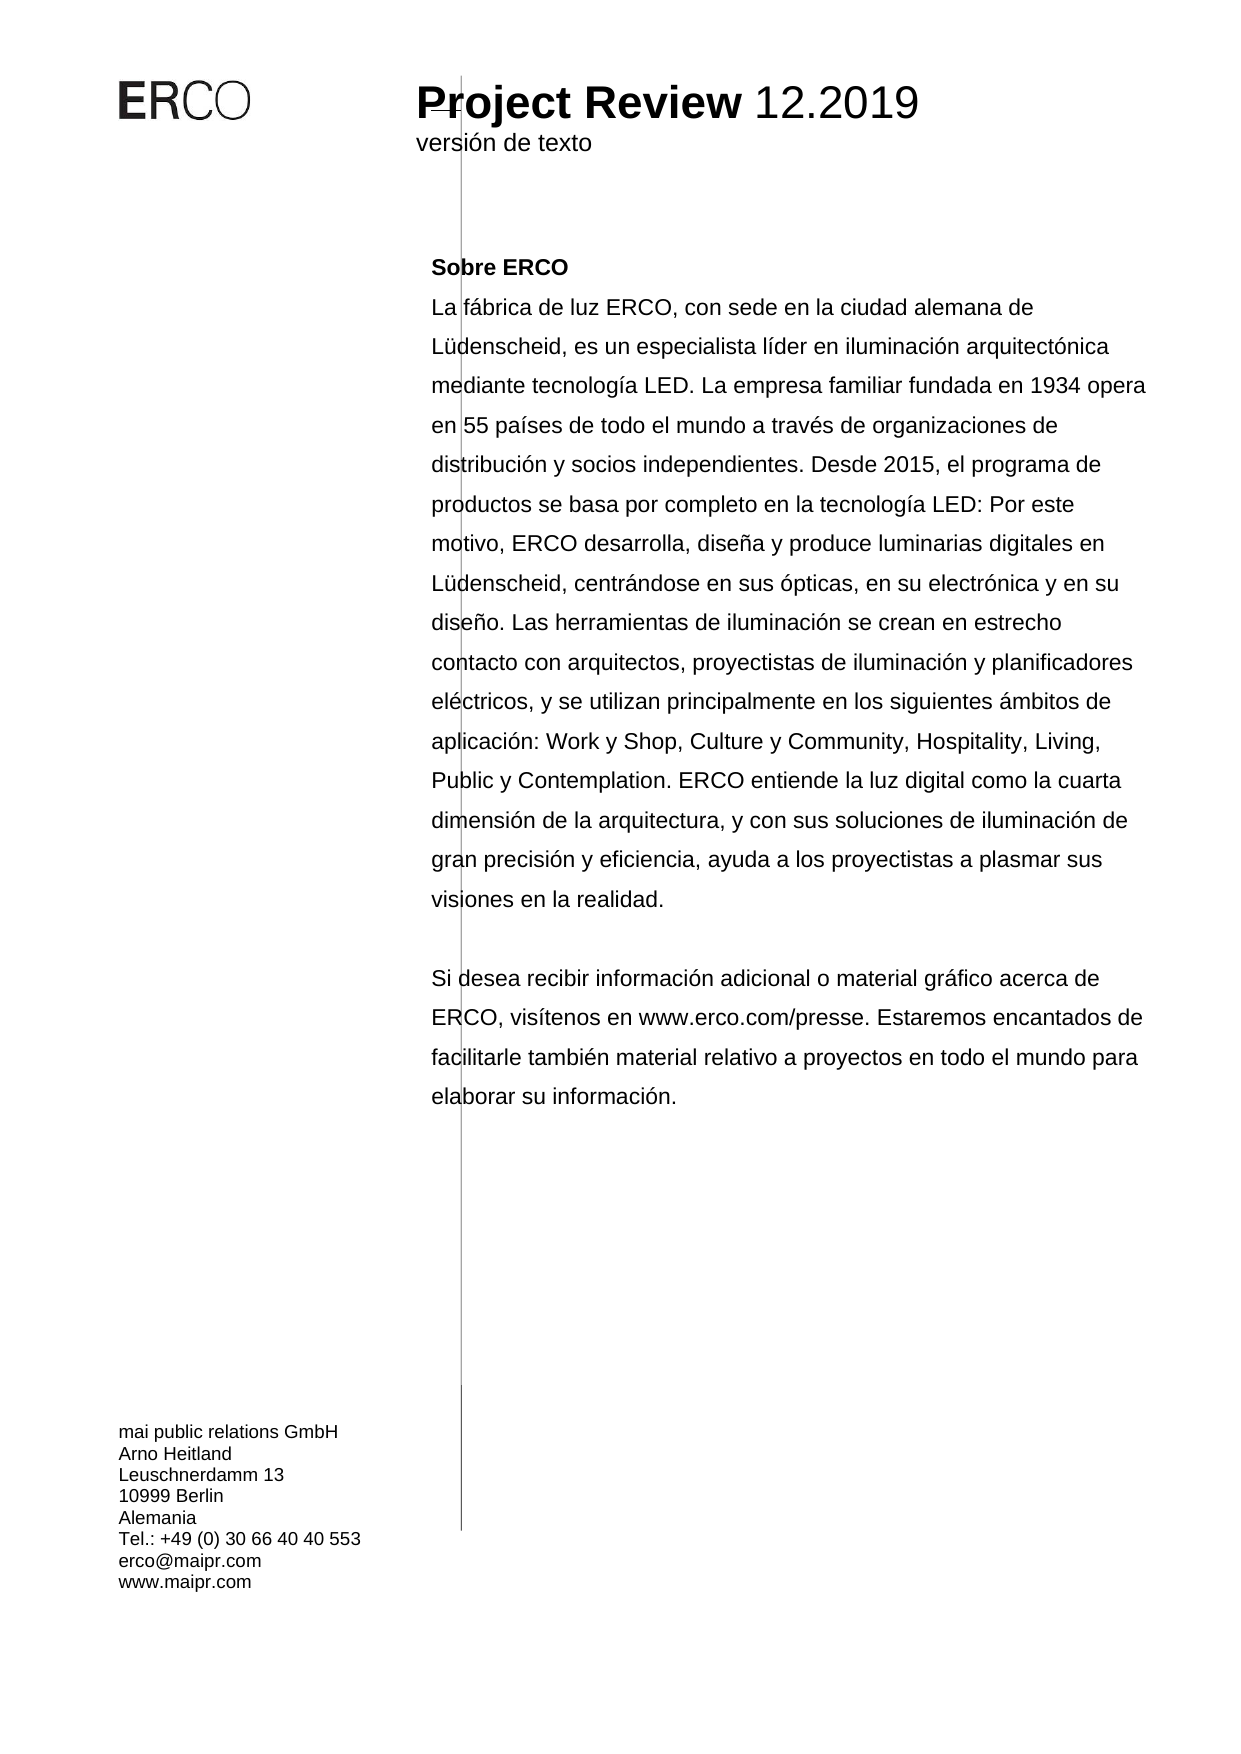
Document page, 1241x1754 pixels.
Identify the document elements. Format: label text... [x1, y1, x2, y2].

text Sobre ERCO [431, 254, 1152, 280]
picture [118, 79, 251, 121]
text Si desea recibir información adicional o material gráfico acerca de ERCO, visítenos en www.erco.com/presse. Estaremos encantados de facilitarle también material relativo a proyectos en todo el mundo para elaborar su información. [431, 964, 1152, 1109]
text La fábrica de luz ERCO, con sede en la ciudad alemana de Lüdenscheid, es un especialista líder en iluminación arquitectónica mediante tecnología LED. La empresa familiar fundada en 1934 opera en 55 países de todo el mundo a través de organizaciones de distribución y socios independientes. Desde 2015, el programa de productos se basa por completo en la tecnología LED: Por este motivo, ERCO desarrolla, diseña y produce luminarias digitales en Lüdenscheid, centrándose en sus ópticas, en su electrónica y en su diseño. Las herramientas de iluminación se crean en estrecho contacto con arquitectos, proyectistas de iluminación y planificadores eléctricos, y se utilizan principalmente en los siguientes ámbitos de aplicación: Work y Shop, Culture y Community, Hospitality, Living, Public y Contemplation. ERCO entiende la luz digital como la cuarta dimensión de la arquitectura, y con sus soluciones de iluminación de gran precisión y eficiencia, ayuda a los proyectistas a plasmar sus visiones en la realidad. [431, 293, 1152, 912]
